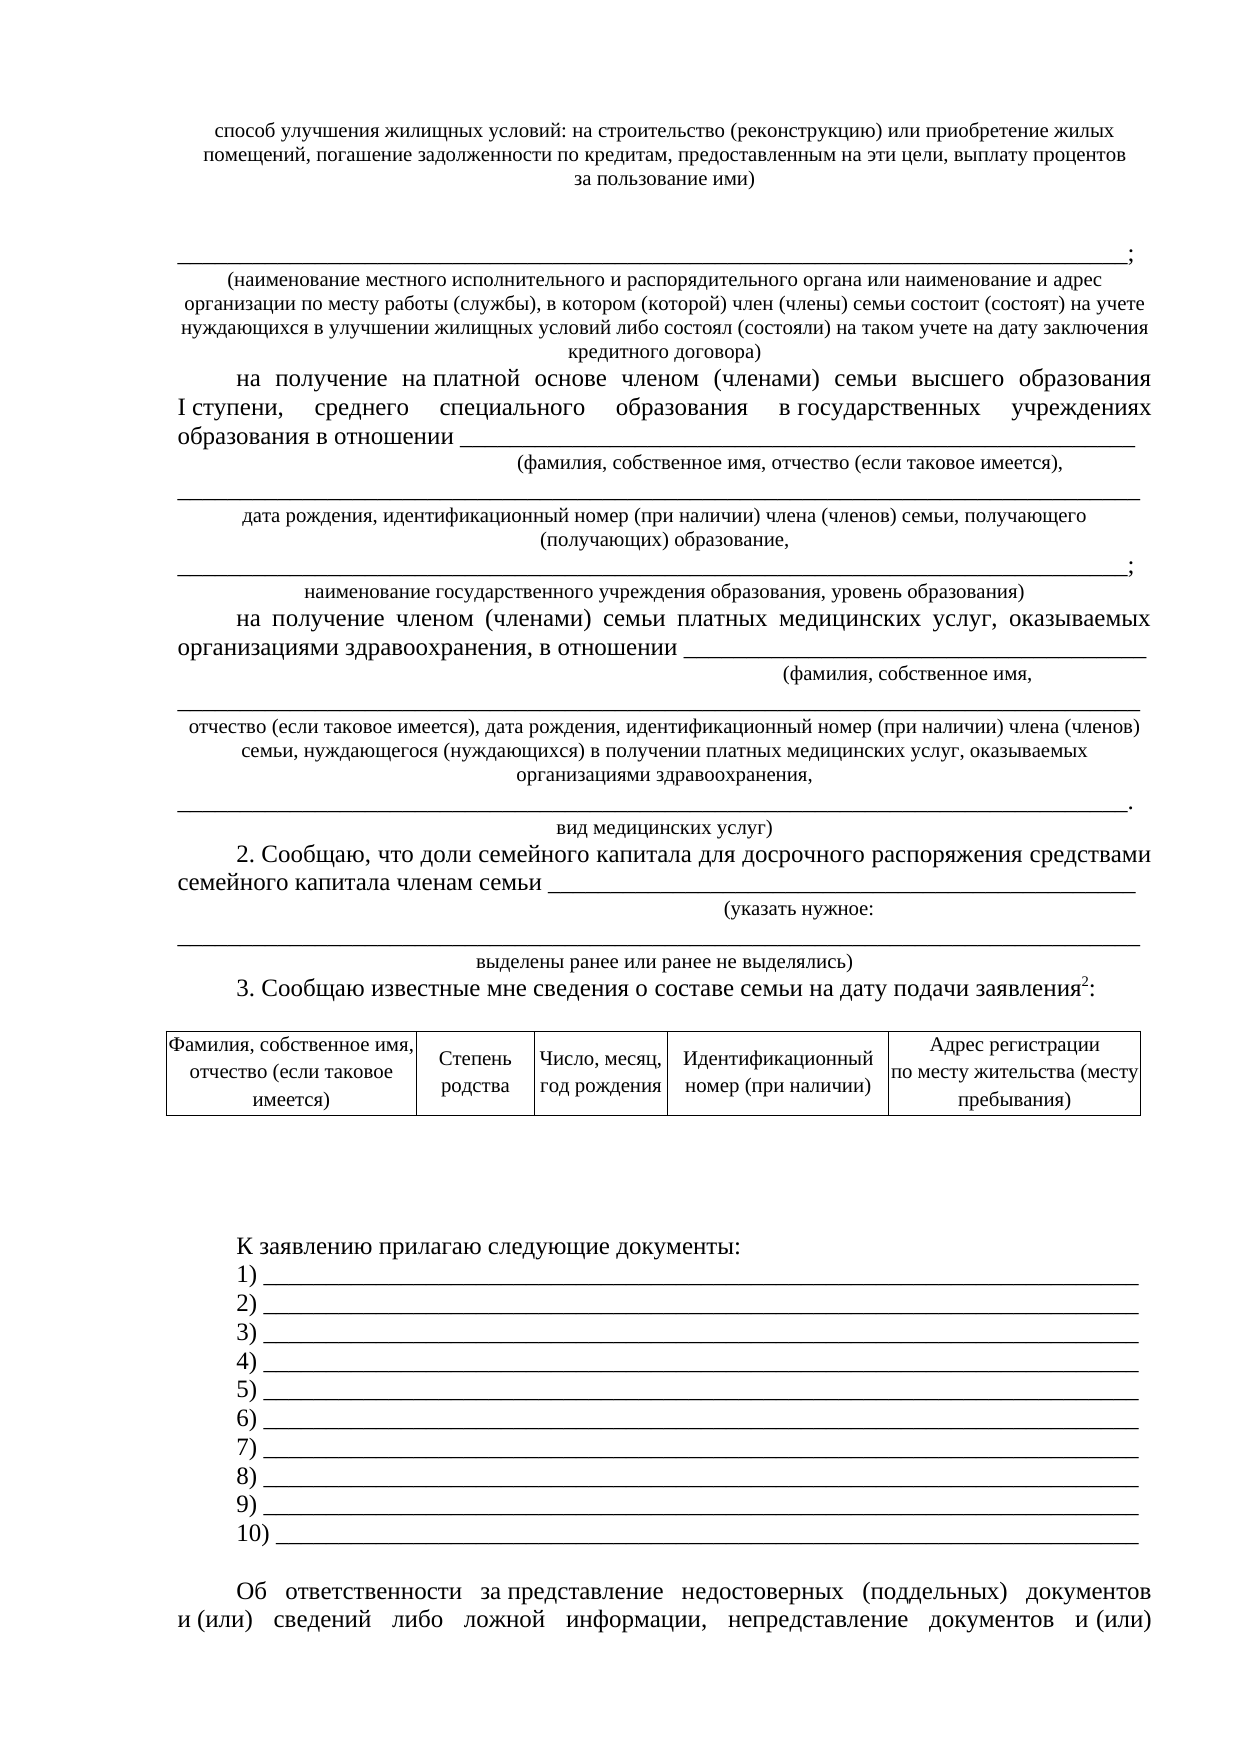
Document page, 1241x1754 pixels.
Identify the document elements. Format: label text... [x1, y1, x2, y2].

text 3. Сообщаю известные мне сведения о составе семьи на дату подачи заявления2: [177, 973, 1152, 1002]
text отчество (если таковое имеется), дата рождения, идентификационный номер (при наличии) члена (членов) семьи, нуждающегося (нуждающихся) в получении платных медицинских услуг, оказываемых организациями здравоохранения, [177, 714, 1152, 786]
text К заявлению прилагаю следующие документы: [177, 1231, 1152, 1259]
text выделены ранее или ранее не выделялись) [177, 949, 1152, 973]
text дата рождения, идентификационный номер (при наличии) члена (членов) семьи, получающего (получающих) образование, [177, 502, 1152, 551]
text ____________________________________________________________________________; [177, 238, 1152, 267]
text _____________________________________________________________________________ [177, 920, 1152, 949]
table_header Фамилия, собственное имя, отчество (если таковое имеется) [167, 1032, 416, 1115]
text ____________________________________________________________________________. [177, 786, 1152, 815]
text 10) _____________________________________________________________________ [177, 1518, 1152, 1547]
text (фамилия, собственное имя, [783, 661, 1152, 685]
text на получение членом (членами) семьи платных медицинских услуг, оказываемых организациями здравоохранения, в отношении _____________________________________ [177, 603, 1152, 661]
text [177, 1576, 1152, 1633]
text 1) ______________________________________________________________________ [177, 1259, 1152, 1288]
text вид медицинских услуг) [177, 815, 1152, 839]
text 9) ______________________________________________________________________ [177, 1489, 1152, 1518]
text 2. Сообщаю, что доли семейного капитала для досрочного распоряжения средствами семейного капитала членам семьи _______________________________________________ [177, 839, 1152, 896]
text 2) ______________________________________________________________________ [177, 1288, 1152, 1317]
table_header Степень родства [417, 1032, 534, 1115]
text наименование государственного учреждения образования, уровень образования) [177, 579, 1152, 603]
text _____________________________________________________________________________ [177, 474, 1152, 502]
table_header Число, месяц, год рождения [535, 1032, 667, 1115]
text 3) ______________________________________________________________________ [177, 1317, 1152, 1346]
text 4) ______________________________________________________________________ [177, 1346, 1152, 1374]
text 7) ______________________________________________________________________ [177, 1432, 1152, 1461]
text (наименование местного исполнительного и распорядительного органа или наименование и адрес организации по месту работы (службы), в котором (которой) член (члены) семьи состоит (состоят) на учете нуждающихся в улучшении жилищных условий либо состоял (состояли) на таком учете на дату заключения кредитного договора) [177, 267, 1152, 363]
text (фамилия, собственное имя, отчество (если таковое имеется), [517, 450, 1152, 474]
text способ улучшения жилищных условий: на строительство (реконструкцию) или приобретение жилых помещений, погашение задолженности по кредитам, предоставленным на эти цели, выплату процентов за пользование ими) [177, 118, 1152, 190]
table_header Идентификационный номер (при наличии) [668, 1032, 888, 1115]
text 8) ______________________________________________________________________ [177, 1461, 1152, 1489]
text ____________________________________________________________________________; [177, 551, 1152, 579]
text на получение на платной основе членом (членами) семьи высшего образования I ступени, среднего специального образования в государственных учреждениях образования в отношении ______________________________________________________ [177, 363, 1152, 450]
text (указать нужное: [723, 896, 1152, 920]
text 5) ______________________________________________________________________ [177, 1374, 1152, 1403]
table_header Адрес регистрации по месту жительства (месту пребывания) [889, 1032, 1140, 1115]
text _____________________________________________________________________________ [177, 685, 1152, 714]
text 6) ______________________________________________________________________ [177, 1403, 1152, 1432]
